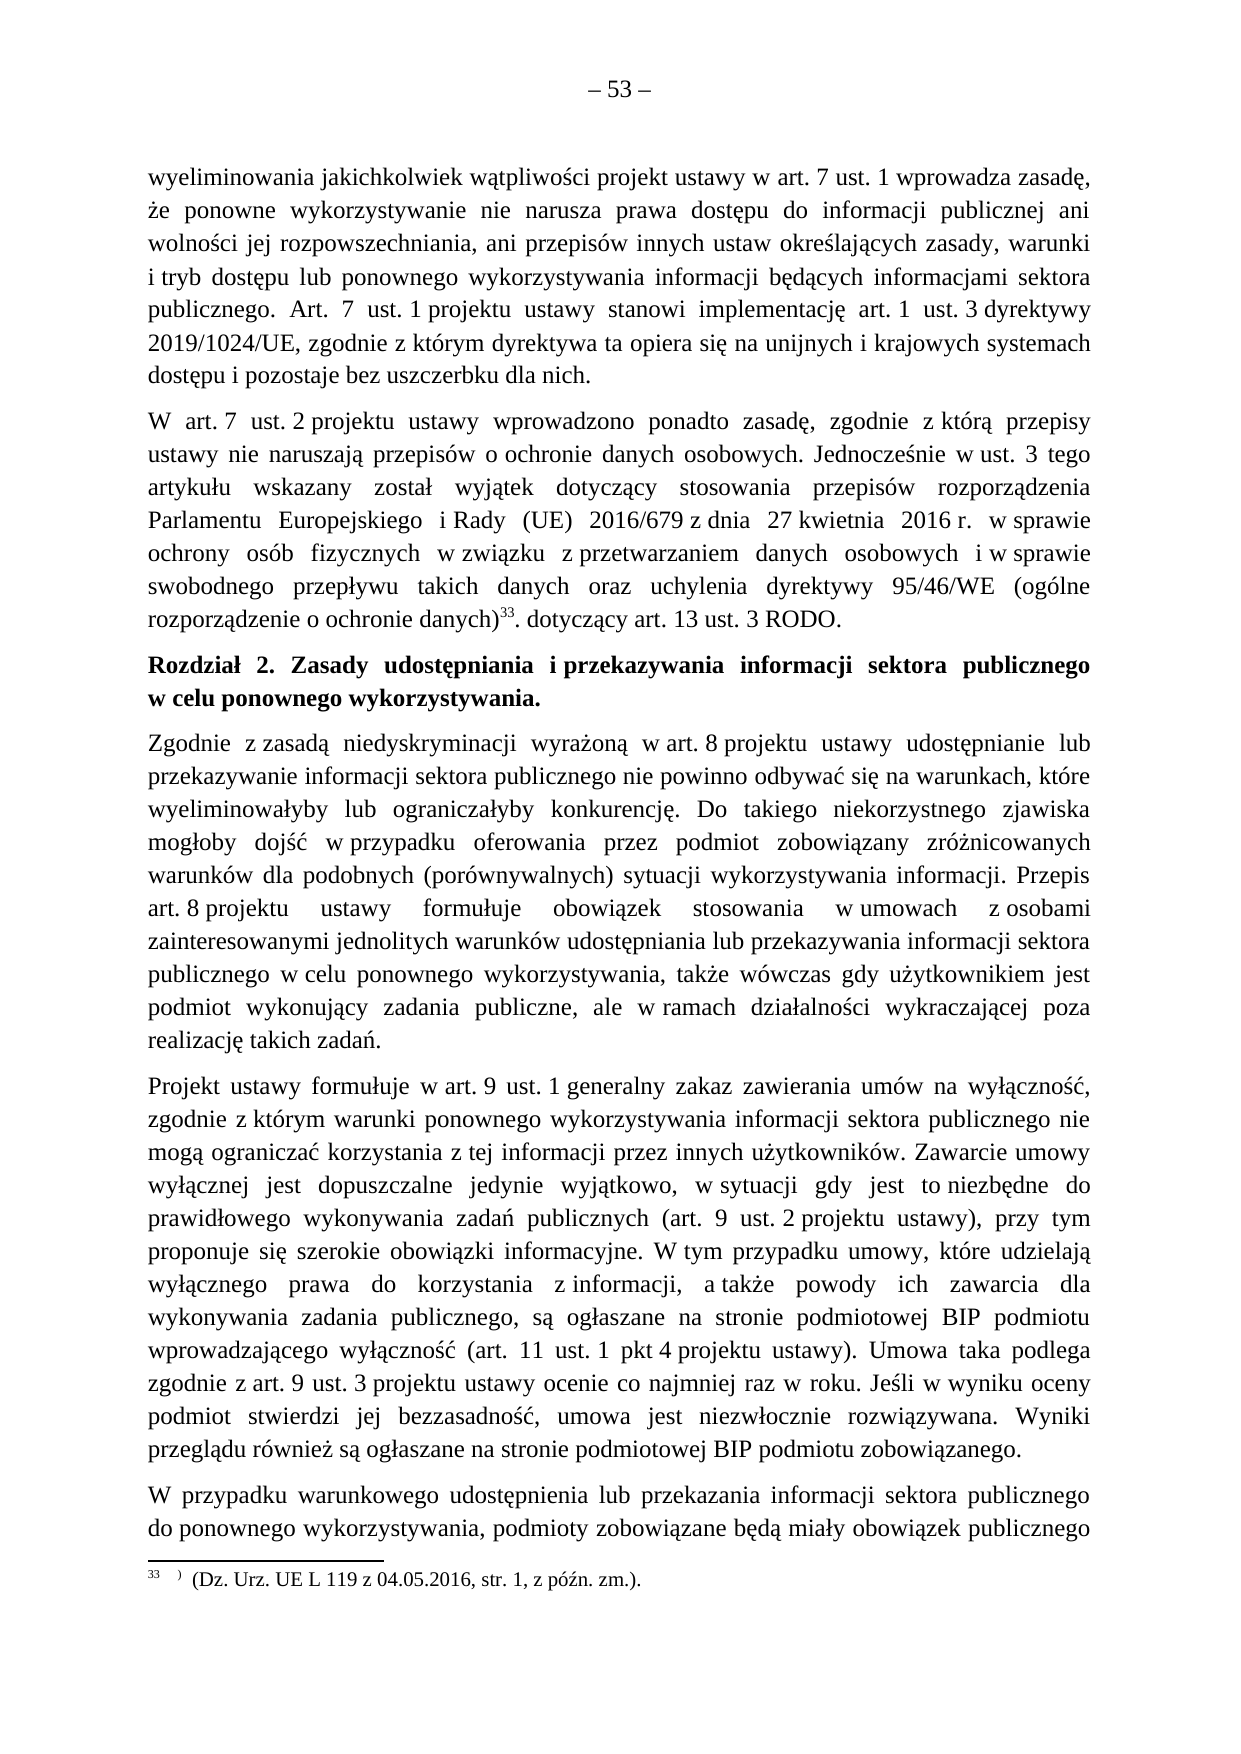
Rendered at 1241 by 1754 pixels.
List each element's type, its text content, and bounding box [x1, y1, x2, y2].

text Projekt ustawy formułuje w art. 9 ust. 1 generalny zakaz zawierania umów na wyłączność, zgodnie z którym warunki ponownego wykorzystywania informacji sektora publicznego nie mogą ograniczać korzystania z tej informacji przez innych użytkowników. Zawarcie umowy wyłącznej jest dopuszczalne jedynie wyjątkowo, w sytuacji gdy jest to niezbędne do prawidłowego wykonywania zadań publicznych (art. 9 ust. 2 projektu ustawy), przy tym proponuje się szerokie obowiązki informacyjne. W tym przypadku umowy, które udzielają wyłącznego prawa do korzystania z informacji, a także powody ich zawarcia dla wykonywania zadania publicznego, są ogłaszane na stronie podmiotowej BIP podmiotu wprowadzającego wyłączność (art. 11 ust. 1 pkt 4 projektu ustawy). Umowa taka podlega zgodnie z art. 9 ust. 3 projektu ustawy ocenie co najmniej raz w roku. Jeśli w wyniku oceny podmiot stwierdzi jej bezzasadność, umowa jest niezwłocznie rozwiązywana. Wyniki przeglądu również są ogłaszane na stronie podmiotowej BIP podmiotu zobowiązanego. [148, 1071, 1091, 1463]
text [148, 1480, 1091, 1542]
text W art. 7 ust. 2 projektu ustawy wprowadzono ponadto zasadę, zgodnie z którą przepisy ustawy nie naruszają przepisów o ochronie danych osobowych. Jednocześnie w ust. 3 tego artykułu wskazany został wyjątek dotyczący stosowania przepisów rozporządzenia Parlamentu Europejskiego i Rady (UE) 2016/679 z dnia 27 kwietnia 2016 r. w sprawie ochrony osób fizycznych w związku z przetwarzaniem danych osobowych i w sprawie swobodnego przepływu takich danych oraz uchylenia dyrektywy 95/46/WE (ogólne rozporządzenie o ochronie danych). dotyczący art. 13 ust. 3 RODO. [148, 406, 1091, 633]
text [148, 162, 1091, 389]
text Zgodnie z zasadą niedyskryminacji wyrażoną w art. 8 projektu ustawy udostępnianie lub przekazywanie informacji sektora publicznego nie powinno odbywać się na warunkach, które wyeliminowałyby lub ograniczałyby konkurencję. Do takiego niekorzystnego zjawiska mogłoby dojść w przypadku oferowania przez podmiot zobowiązany zróżnicowanych warunków dla podobnych (porównywalnych) sytuacji wykorzystywania informacji. Przepis art. 8 projektu ustawy formułuje obowiązek stosowania w umowach z osobami zainteresowanymi jednolitych warunków udostępniania lub przekazywania informacji sektora publicznego w celu ponownego wykorzystywania, także wówczas gdy użytkownikiem jest podmiot wykonujący zadania publiczne, ale w ramach działalności wykraczającej poza realizację takich zadań. [148, 728, 1091, 1054]
text Rozdział 2. Zasady udostępniania i przekazywania informacji sektora publicznego w celu ponownego wykorzystywania. [148, 650, 1091, 712]
